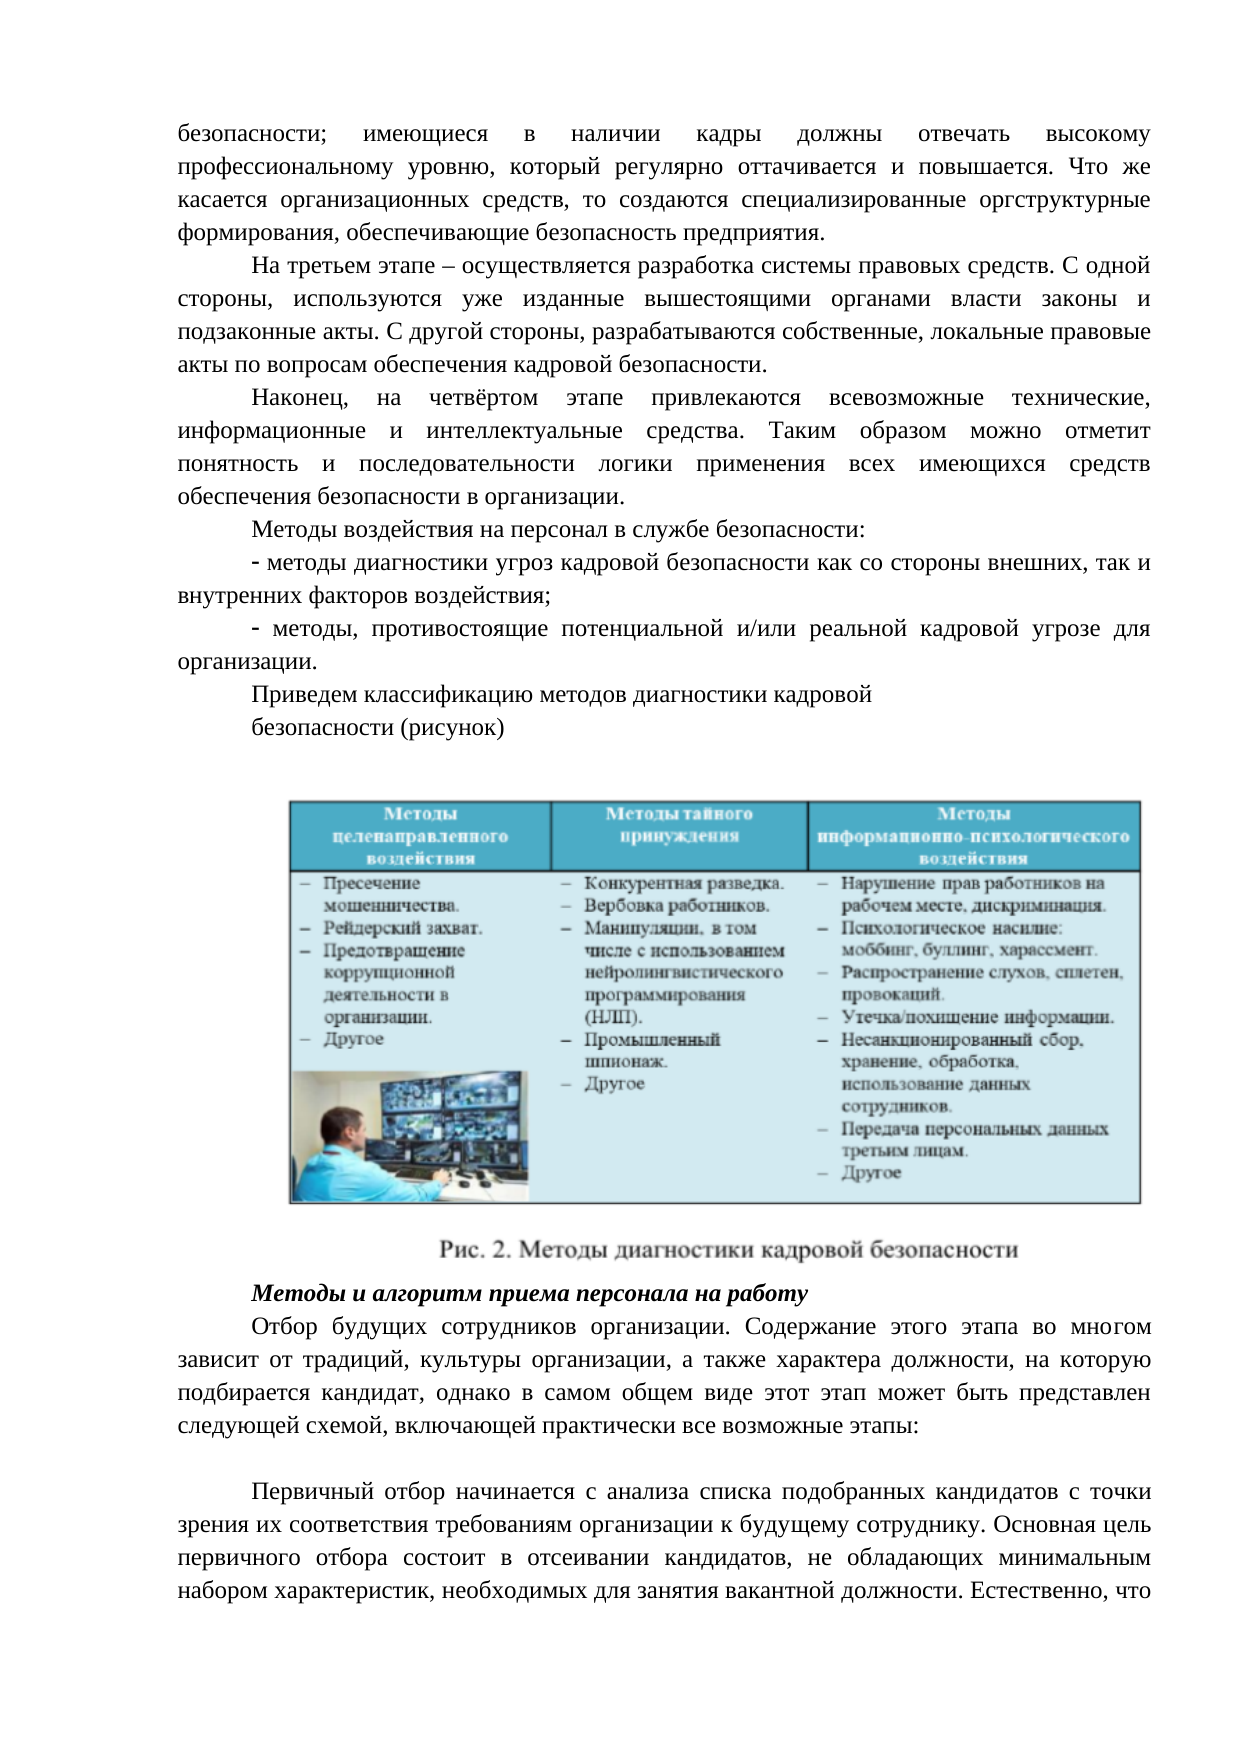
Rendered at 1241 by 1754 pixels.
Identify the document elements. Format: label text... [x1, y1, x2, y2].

text Наконец, на четвёртом этапе привлекаются всевозможные технические, информационные и интеллектуальные средства. Таким образом можно отметит понятность и последовательности логики применения всех имеющихся средств обеспечения безопасности в организации. [177, 382, 1152, 510]
text Методы воздействия на персонал в службе безопасности: [177, 514, 1152, 543]
text Отбор будущих сотрудников организации. Содержание этого этапа во многом зависит от традиций, культуры организации, а также характера должности, на которую подбирается кандидат, однако в самом общем виде этот этап может быть представлен следующей схемой, включающей практически все возможные этапы: [177, 1311, 1152, 1439]
text Методы и алгоритм приема персонала на работу [177, 1278, 1152, 1307]
text безопасности (рисунок) [177, 712, 1152, 741]
text методы, противостоящие потенциальной и/или реальной кадровой угрозе для организации. [177, 613, 1152, 675]
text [177, 1476, 1152, 1604]
text Приведем классификацию методов диагностики кадровой [177, 679, 1152, 708]
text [177, 118, 1152, 246]
picture [251, 778, 1162, 1274]
text методы диагностики угроз кадровой безопасности как со стороны внешних, так и внутренних факторов воздействия; [177, 547, 1152, 609]
text На третьем этапе – осуществляется разработка системы правовых средств. С одной стороны, используются уже изданные вышестоящими органами власти законы и подзаконные акты. С другой стороны, разрабатываются собственные, локальные правовые акты по вопросам обеспечения кадровой безопасности. [177, 250, 1152, 378]
